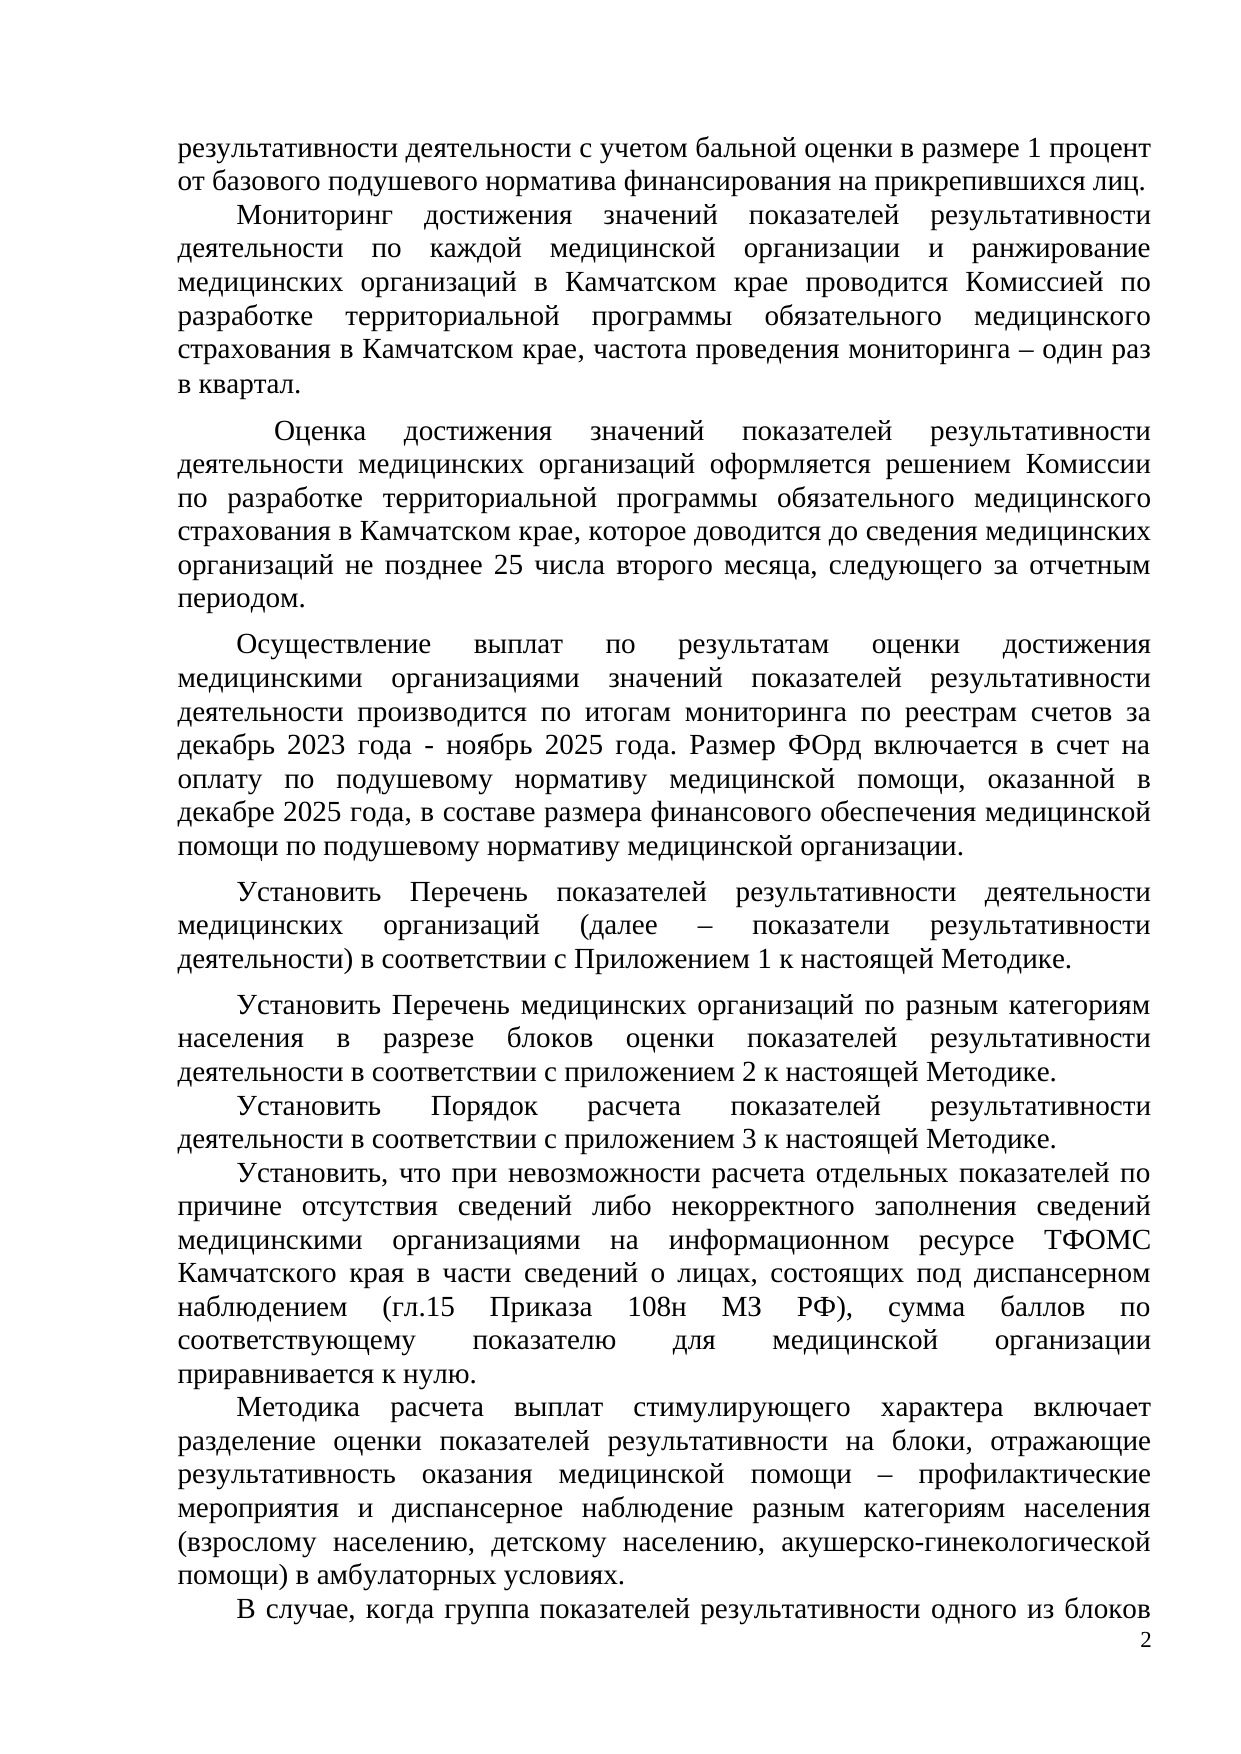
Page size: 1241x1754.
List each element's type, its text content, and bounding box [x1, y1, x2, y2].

text Установить Порядок расчета показателей результативности деятельности в соответствии с приложением 3 к настоящей Методике. [177, 1088, 1152, 1155]
text Методика расчета выплат стимулирующего характера включает разделение оценки показателей результативности на блоки, отражающие результативность оказания медицинской помощи – профилактические мероприятия и диспансерное наблюдение разным категориям населения (взрослому населению, детскому населению, акушерско-гинекологической помощи) в амбулаторных условиях. [177, 1389, 1152, 1591]
text Установить Перечень медицинских организаций по разным категориям населения в разрезе блоков оценки показателей результативности деятельности в соответствии с приложением 2 к настоящей Методике. [177, 987, 1152, 1088]
text Осуществление выплат по результатам оценки достижения медицинскими организациями значений показателей результативности деятельности производится по итогам мониторинга по реестрам счетов за декабрь 2023 года - ноябрь 2025 года. Размер ФОрд включается в счет на оплату по подушевому нормативу медицинской помощи, оказанной в декабре 2025 года, в составе размера финансового обеспечения медицинской помощи по подушевому нормативу медицинской организации. [177, 627, 1152, 861]
text Оценка достижения значений показателей результативности деятельности медицинских организаций оформляется решением Комиссии по разработке территориальной программы обязательного медицинского страхования в Камчатском крае, которое доводится до сведения медицинских организаций не позднее 25 числа второго месяца, следующего за отчетным периодом. [177, 413, 1152, 614]
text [177, 130, 1152, 197]
text Мониторинг достижения значений показателей результативности деятельности по каждой медицинской организации и ранжирование медицинских организаций в Камчатском крае проводится Комиссией по разработке территориальной программы обязательного медицинского страхования в Камчатском крае, частота проведения мониторинга – один раз в квартал. [177, 197, 1152, 400]
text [177, 1591, 1152, 1624]
text Установить Перечень показателей результативности деятельности медицинских организаций (далее – показатели результативности деятельности) в соответствии с Приложением 1 к настоящей Методике. [177, 874, 1152, 974]
text Установить, что при невозможности расчета отдельных показателей по причине отсутствия сведений либо некорректного заполнения сведений медицинскими организациями на информационном ресурсе ТФОМС Камчатского края в части сведений о лицах, состоящих под диспансерном наблюдением (гл.15 Приказа 108н МЗ РФ), сумма баллов по соответствующему показателю для медицинской организации приравнивается к нулю. [177, 1155, 1152, 1389]
